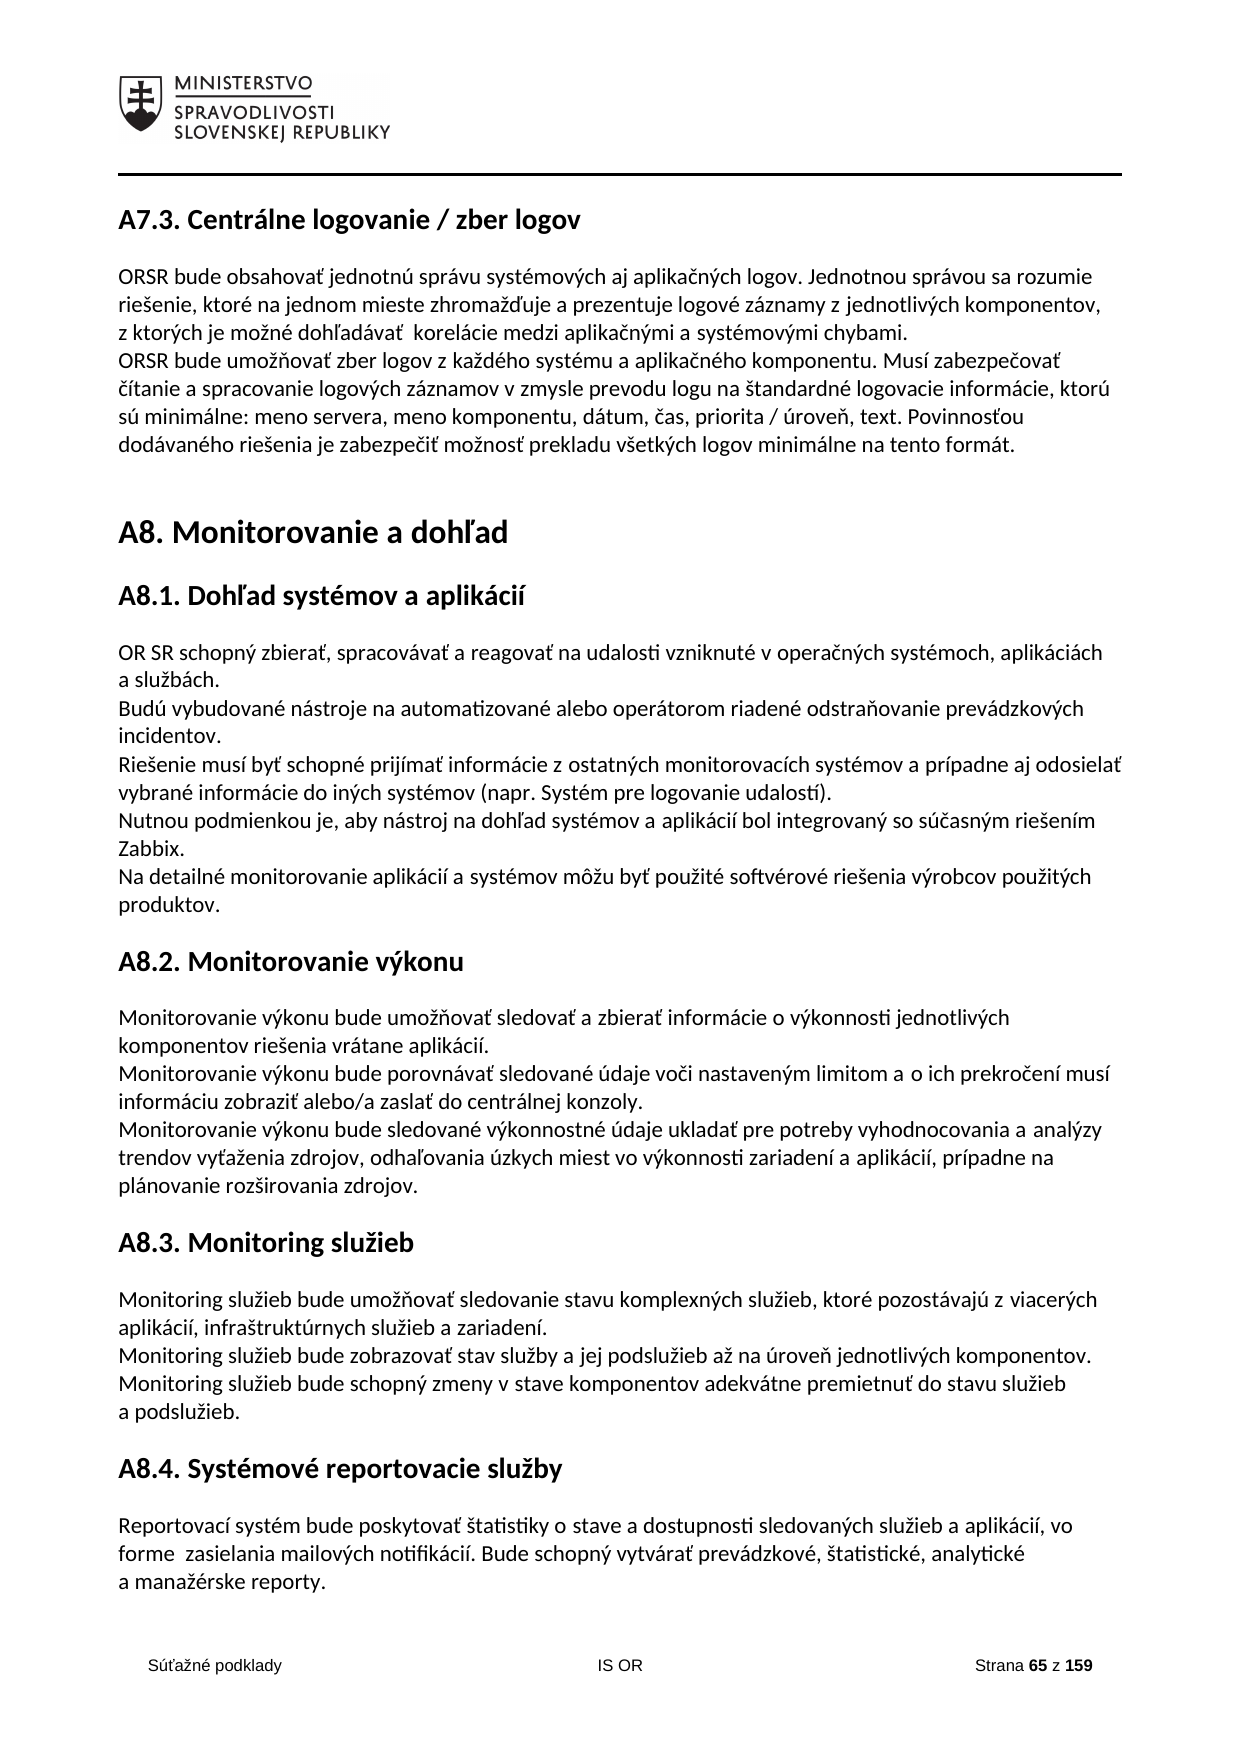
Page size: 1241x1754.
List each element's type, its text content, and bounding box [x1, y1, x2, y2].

subtitle A8. Monitorovanie a dohľad [118, 511, 1122, 552]
text Na detailné monitorovanie aplikácií a systémov môžu byť použité softvérové riešenia výrobcov použitých produktov. [118, 862, 1122, 918]
text Monitoring služieb bude zobrazovať stav služby a jej podslužieb až na úroveň jednotlivých komponentov. [118, 1341, 1122, 1369]
subtitle A7.3. Centrálne logovanie / zber logov [118, 201, 1122, 237]
picture [118, 73, 390, 144]
text Nutnou podmienkou je, aby nástroj na dohľad systémov a aplikácií bol integrovaný so súčasným riešením Zabbix. [118, 806, 1122, 862]
text ORSR bude umožňovať zber logov z každého systému a aplikačného komponentu. Musí zabezpečovať čítanie a spracovanie logových záznamov v zmysle prevodu logu na štandardné logovacie informácie, ktorú sú minimálne: meno servera, meno komponentu, dátum, čas, priorita / úroveň, text. Povinnosťou dodávaného riešenia je zabezpečiť možnosť prekladu všetkých logov minimálne na tento formát. [118, 346, 1122, 458]
subtitle A8.4. Systémové reportovacie služby [118, 1450, 1122, 1486]
subtitle A8.3. Monitoring služieb [118, 1224, 1122, 1260]
subtitle A8.1. Dohľad systémov a aplikácií [118, 577, 1122, 613]
text Monitorovanie výkonu bude umožňovať sledovať a zbierať informácie o výkonnosti jednotlivých komponentov riešenia vrátane aplikácií. [118, 1003, 1122, 1059]
text Monitoring služieb bude umožňovať sledovanie stavu komplexných služieb, ktoré pozostávajú z viacerých aplikácií, infraštruktúrnych služieb a zariadení. [118, 1285, 1122, 1341]
text OR SR schopný zbierať, spracovávať a reagovať na udalosti vzniknuté v operačných systémoch, aplikáciách a službách. [118, 638, 1122, 694]
subtitle A8.2. Monitorovanie výkonu [118, 943, 1122, 978]
text Budú vybudované nástroje na automatizované alebo operátorom riadené odstraňovanie prevádzkových incidentov. [118, 694, 1122, 750]
text Riešenie musí byť schopné prijímať informácie z ostatných monitorovacích systémov a prípadne aj odosielať vybrané informácie do iných systémov (napr. Systém pre logovanie udalostí). [118, 750, 1122, 806]
text Monitorovanie výkonu bude porovnávať sledované údaje voči nastaveným limitom a o ich prekročení musí informáciu zobraziť alebo/a zaslať do centrálnej konzoly. [118, 1059, 1122, 1116]
text ORSR bude obsahovať jednotnú správu systémových aj aplikačných logov. Jednotnou správou sa rozumie riešenie, ktoré na jednom mieste zhromažďuje a prezentuje logové záznamy z jednotlivých komponentov, z ktorých je možné dohľadávať korelácie medzi aplikačnými a systémovými chybami. [118, 262, 1122, 346]
text Reportovací systém bude poskytovať štatistiky o stave a dostupnosti sledovaných služieb a aplikácií, vo forme zasielania mailových notifikácií. Bude schopný vytvárať prevádzkové, štatistické, analytické a manažérske reporty. [118, 1511, 1122, 1595]
text Monitorovanie výkonu bude sledované výkonnostné údaje ukladať pre potreby vyhodnocovania a analýzy trendov vyťaženia zdrojov, odhaľovania úzkych miest vo výkonnosti zariadení a aplikácií, prípadne na plánovanie rozširovania zdrojov. [118, 1116, 1122, 1199]
text Monitoring služieb bude schopný zmeny v stave komponentov adekvátne premietnuť do stavu služieb a podslužieb. [118, 1369, 1122, 1425]
